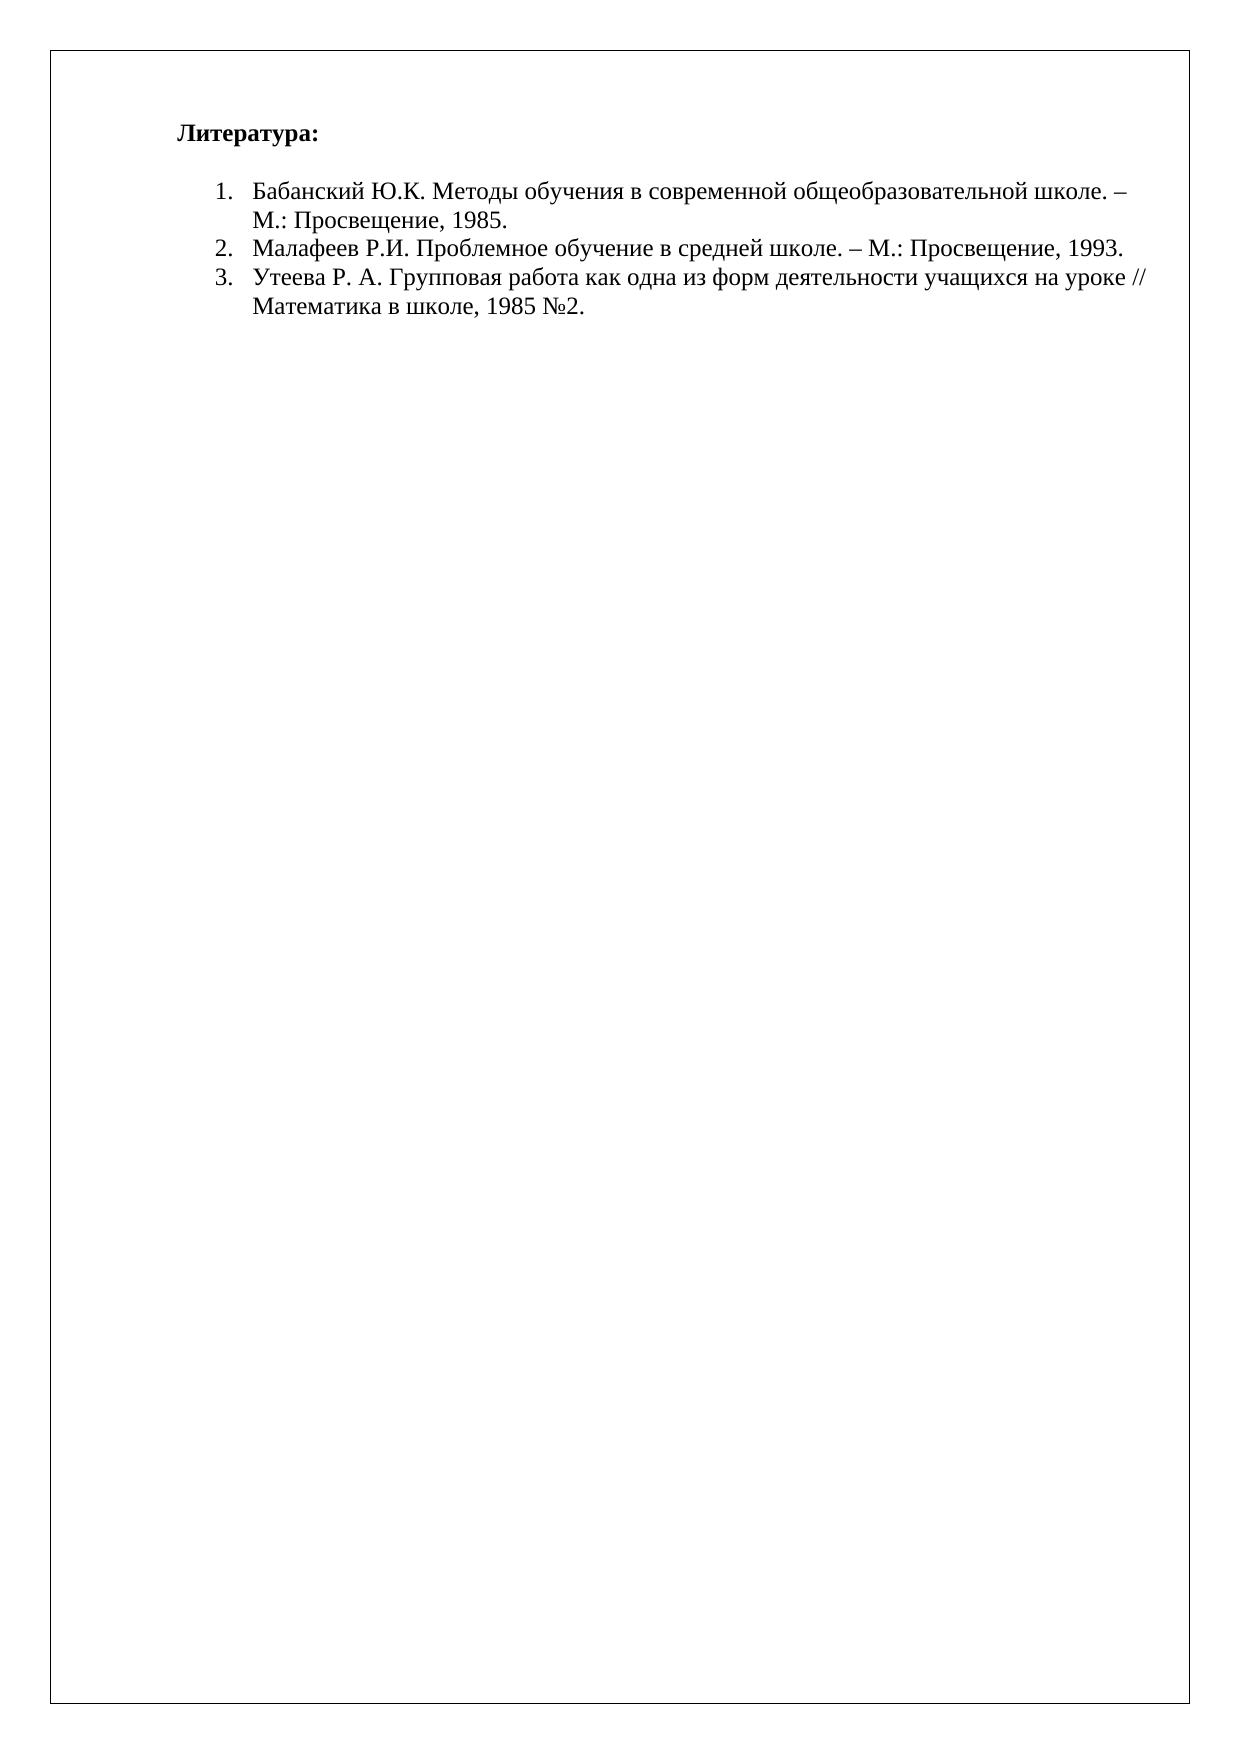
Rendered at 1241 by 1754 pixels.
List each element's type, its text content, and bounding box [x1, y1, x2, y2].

list Бабанский Ю.К. Методы обучения в современной общеобразовательной школе. – М.: Просвещение, 1985. [214, 176, 1152, 233]
text Литература: [177, 118, 1152, 147]
list Утеева Р. А. Групповая работа как одна из форм деятельности учащихся на уроке // Математика в школе, 1985 №2. [214, 262, 1152, 320]
list Малафеев Р.И. Проблемное обучение в средней школе. – М.: Просвещение, 1993. [214, 233, 1152, 262]
